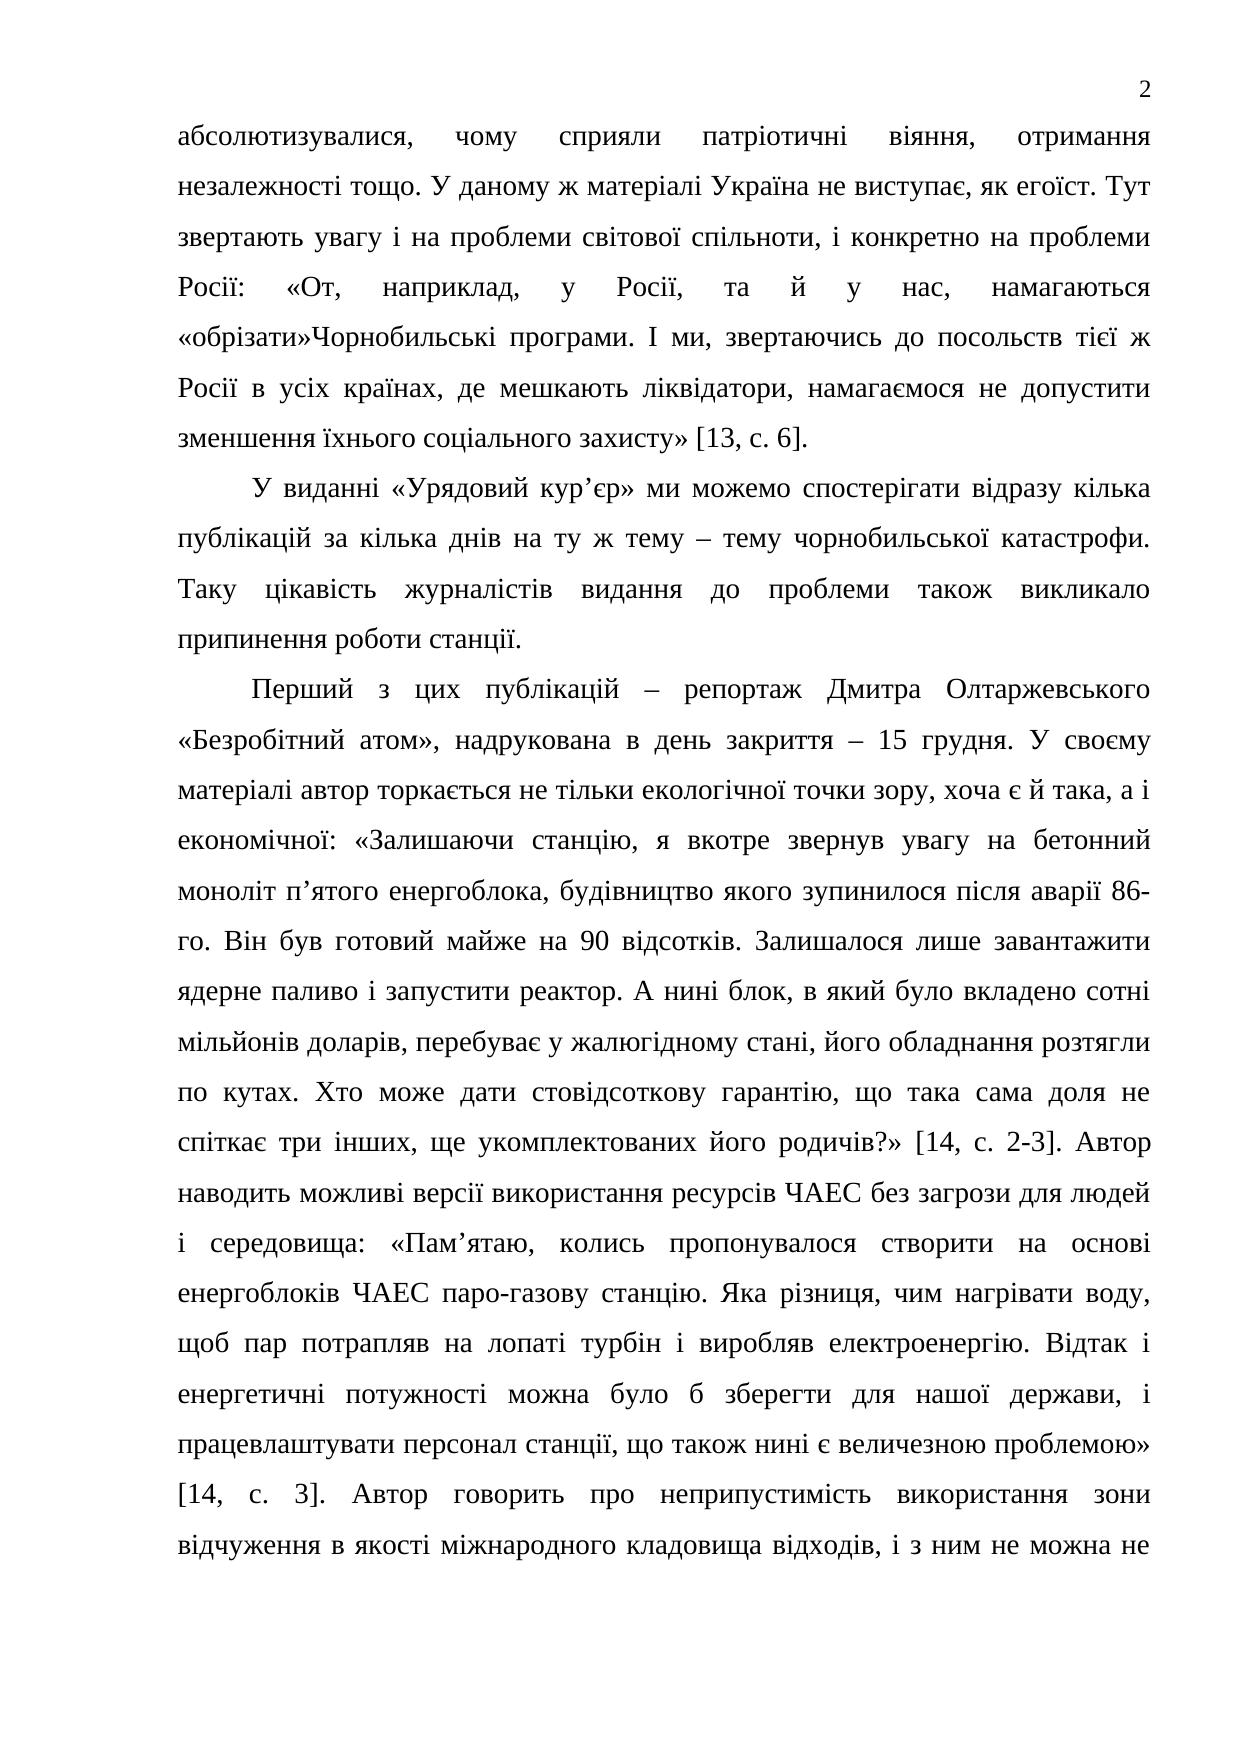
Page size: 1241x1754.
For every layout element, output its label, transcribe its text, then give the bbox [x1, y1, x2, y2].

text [177, 672, 1152, 1560]
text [177, 118, 1152, 453]
text У виданні «Урядовий кур’єр» ми можемо спостерігати відразу кілька публікацій за кілька днів на ту ж тему – тему чорнобильської катастрофи. Таку цікавість журналістів видання до проблеми також викликало припинення роботи станції. [177, 470, 1152, 655]
